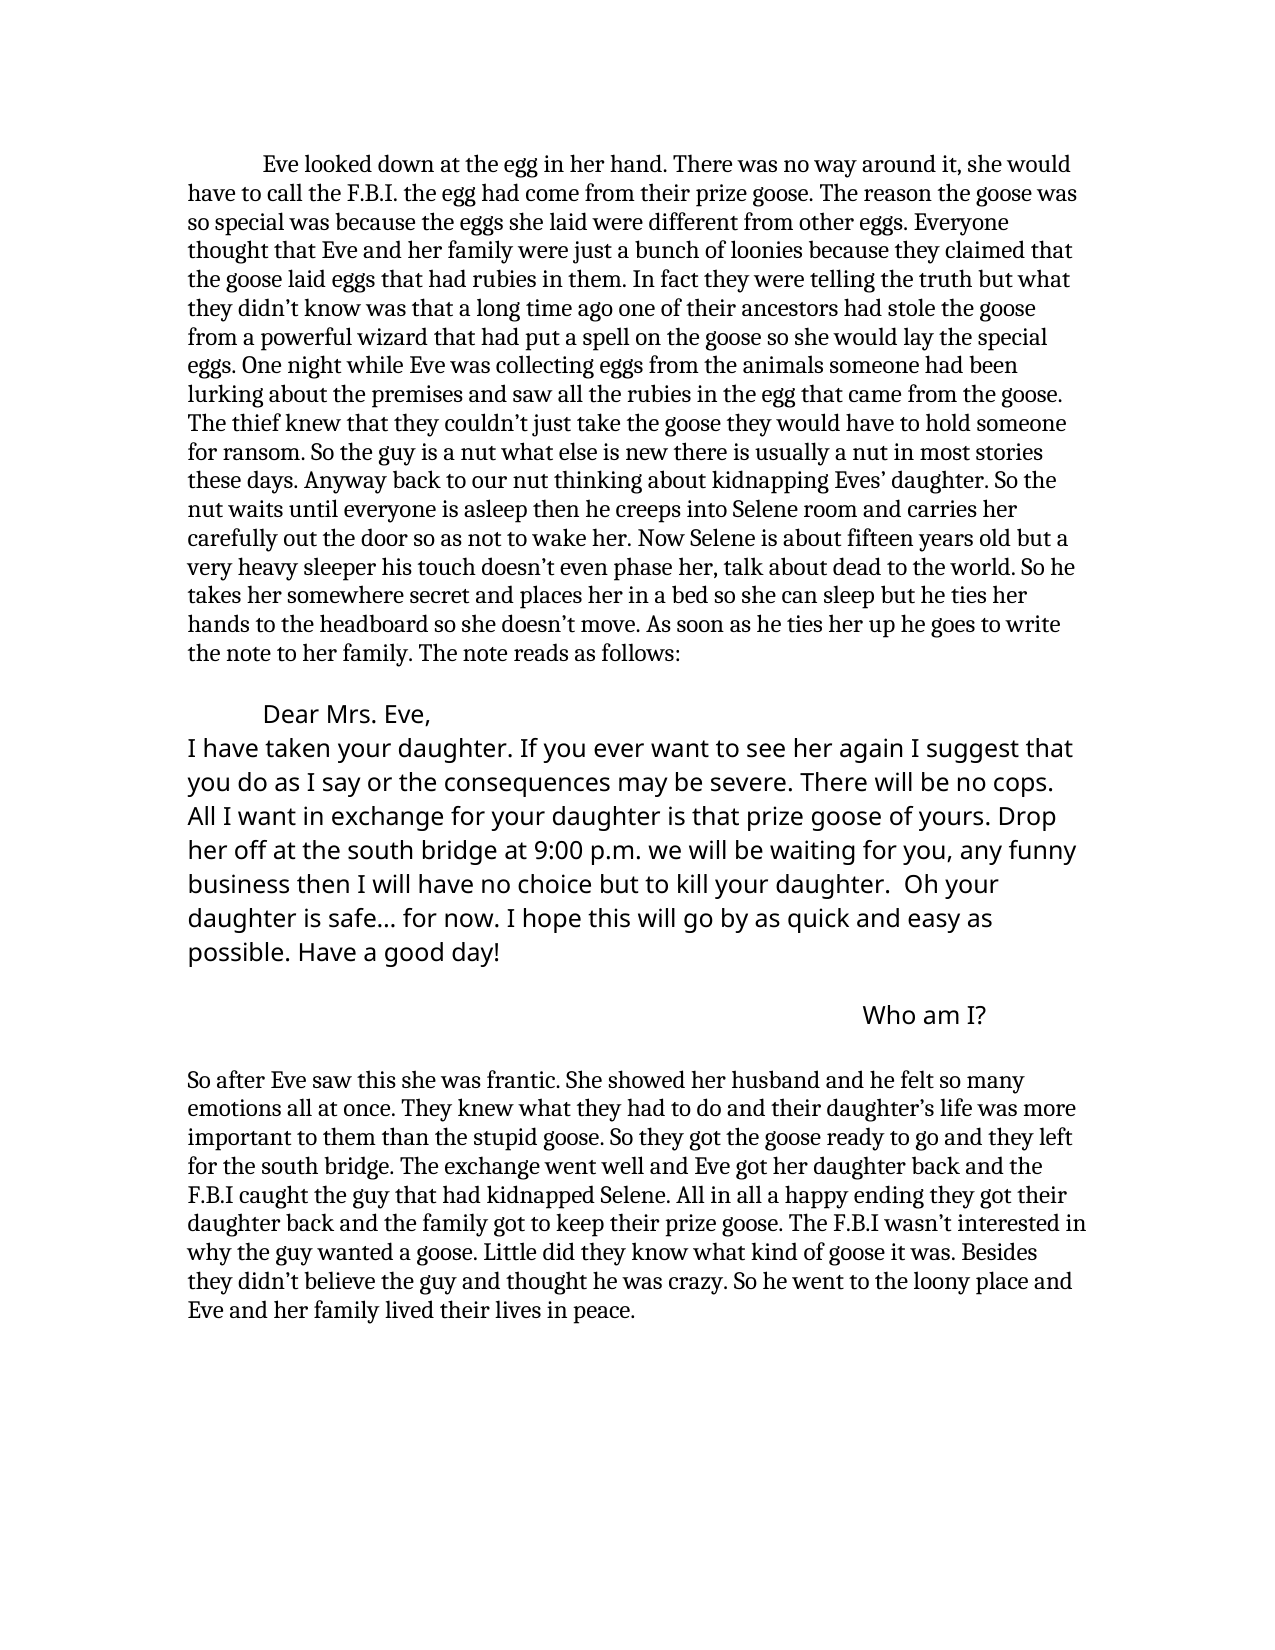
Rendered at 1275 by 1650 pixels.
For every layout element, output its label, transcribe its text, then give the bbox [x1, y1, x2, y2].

text Dear Mrs. Eve, [187, 696, 1087, 730]
text I have taken your daughter. If you ever want to see her again I suggest that you do as I say or the consequences may be severe. There will be no cops. All I want in exchange for your daughter is that prize goose of yours. Drop her off at the south bridge at 9:00 p.m. we will be waiting for you, any funny business then I will have no choice but to kill your daughter. Oh your daughter is safe… for now. I hope this will go by as quick and easy as possible. Have a good day! [187, 730, 1087, 969]
text Eve looked down at the egg in her hand. There was no way around it, she would have to call the F.B.I. the egg had come from their prize goose. The reason the goose was so special was because the eggs she laid were different from other eggs. Everyone thought that Eve and her family were just a bunch of loonies because they claimed that the goose laid eggs that had rubies in them. In fact they were telling the truth but what they didn’t know was that a long time ago one of their ancestors had stole the goose from a powerful wizard that had put a spell on the goose so she would lay the special eggs. One night while Eve was collecting eggs from the animals someone had been lurking about the premises and saw all the rubies in the egg that came from the goose. The thief knew that they couldn’t just take the goose they would have to hold someone for ransom. So the guy is a nut what else is new there is usually a nut in most stories these days. Anyway back to our nut thinking about kidnapping Eves’ daughter. So the nut waits until everyone is asleep then he creeps into Selene room and carries her carefully out the door so as not to wake her. Now Selene is about fifteen years old but a very heavy sleeper his touch doesn’t even phase her, talk about dead to the world. So he takes her somewhere secret and places her in a bed so she can sleep but he ties her hands to the headboard so she doesn’t move. As soon as he ties her up he goes to write the note to her family. The note reads as follows: [187, 150, 1087, 667]
text So after Eve saw this she was frantic. She showed her husband and he felt so many emotions all at once. They knew what they had to do and their daughter’s life was more important to them than the stupid goose. So they got the goose ready to go and they left for the south bridge. The exchange went well and Eve got her daughter back and the F.B.I caught the guy that had kidnapped Selene. All in all a happy ending they got their daughter back and the family got to keep their prize goose. The F.B.I wasn’t interested in why the guy wanted a goose. Little did they know what kind of goose it was. Besides they didn’t believe the guy and thought he was crazy. So he went to the loony place and Eve and her family lived their lives in peace. [187, 1066, 1087, 1324]
text Who am I? [187, 997, 1087, 1032]
